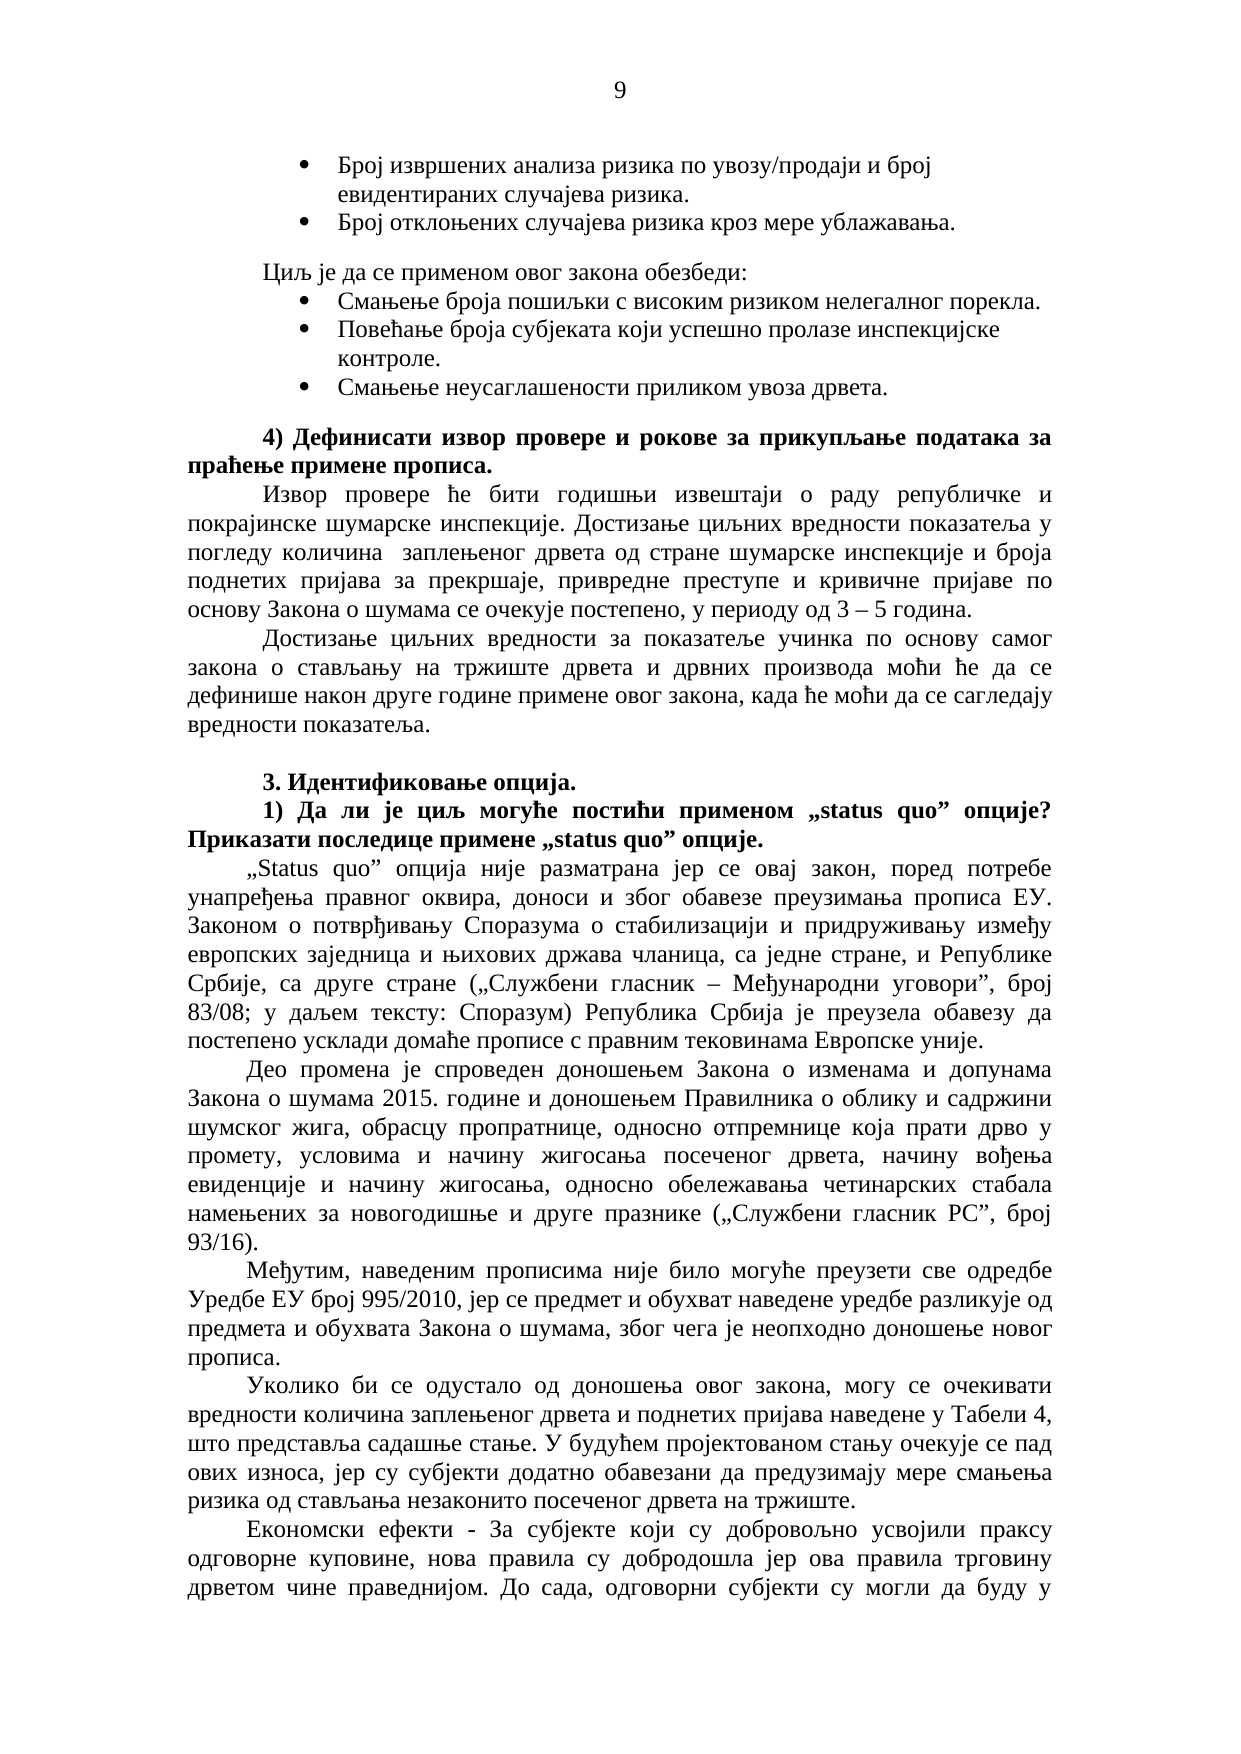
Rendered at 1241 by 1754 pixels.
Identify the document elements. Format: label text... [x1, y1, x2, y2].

text Део промена је спроведен доношењем Закона о изменама и допунама Закона о шумама 2015. године и доношењем Правилника о облику и садржини шумског жига, обрасцу пропратнице, односно отпремнице која прати дрво у промету, условима и начину жигосања посеченог дрвета, начину вођења евиденције и начину жигосања, односно обележавања четинарских стабала намењених за новогодишње и друге празнике („Службени гласник РСˮ, број 93/16). [187, 1054, 1053, 1255]
text Достизање циљних вредности за показатеље учинка по основу самог закона о стављању на тржиште дрвета и дрвних производа моћи ће да се дефинише након друге године примене овог закона, када ће моћи да се сагледају вредности показатеља. [187, 623, 1053, 738]
text 4) Дефинисати извор провере и рокове за прикупљање података за праћење примене прописа. [187, 422, 1053, 479]
text Уколико би се одустало од доношења овог закона, могу се очекивати вредности количина заплењеног дрвета и поднетих пријава наведене у Табели 4, што представља садашње стање. У будућем пројектованом стању очекује се пад ових износа, јер су субјекти додатно обавезани да предузимају мере смањења ризика од стављања незаконито посеченог дрвета на тржиште. [187, 1370, 1053, 1514]
text Циљ је да се применом овог закона обезбеди: [187, 257, 1053, 286]
list Смањење неусаглашености приликом увоза дрвета. [300, 372, 1053, 401]
text „Status quo” опција није разматрана јер се овај закон, поред потребе унапређења правног оквира, доноси и због обавезе преузимања прописа ЕУ. Законом о потврђивању Споразума о стабилизацији и придруживању између европских заједница и њихових држава чланица, са једне стране, и Републике Србије, са друге стране („Службени гласник – Међународни уговориˮ, број 83/08; у даљем тексту: Споразум) Република Србија је преузела обавезу да постепено усклади домаће прописе с правним тековинама Европске уније. [187, 853, 1053, 1054]
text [187, 1514, 1053, 1600]
list Број отклоњених случајева ризика кроз мере ублажавања. [300, 207, 1053, 236]
list Број извршених анализа ризика по увозу/продаји и број евидентираних случајева ризика. [300, 150, 1053, 207]
list Смањење броја пошиљки с високим ризиком нелегалног порекла. [300, 286, 1053, 314]
text Извор провере ће бити годишњи извештаји о раду републичке и покрајинске шумарске инспекције. Достизање циљних вредности показатеља у погледу количина заплењеног дрвета од стране шумарске инспекције и броја поднетих пријава за прекршаје, привредне преступе и кривичне пријаве по основу Закона о шумама се очекује постепено, у периоду од 3 – 5 година. [187, 479, 1053, 623]
text 1) Да ли је циљ могуће постићи применом „status quo” опције? Приказати последице примене „status quo” опције. [187, 795, 1053, 853]
text 3. Идентификовање опција. [187, 767, 1053, 795]
text Међутим, наведеним прописима није било могуће преузети све одредбе Уредбе ЕУ број 995/2010, јер се предмет и обухват наведене уредбе разликује од предмета и обухвата Закона о шумама, због чега је неопходно доношење новог прописа. [187, 1255, 1053, 1370]
list Повећање броја субјеката који успешно пролазе инспекцијске контроле. [300, 314, 1053, 372]
